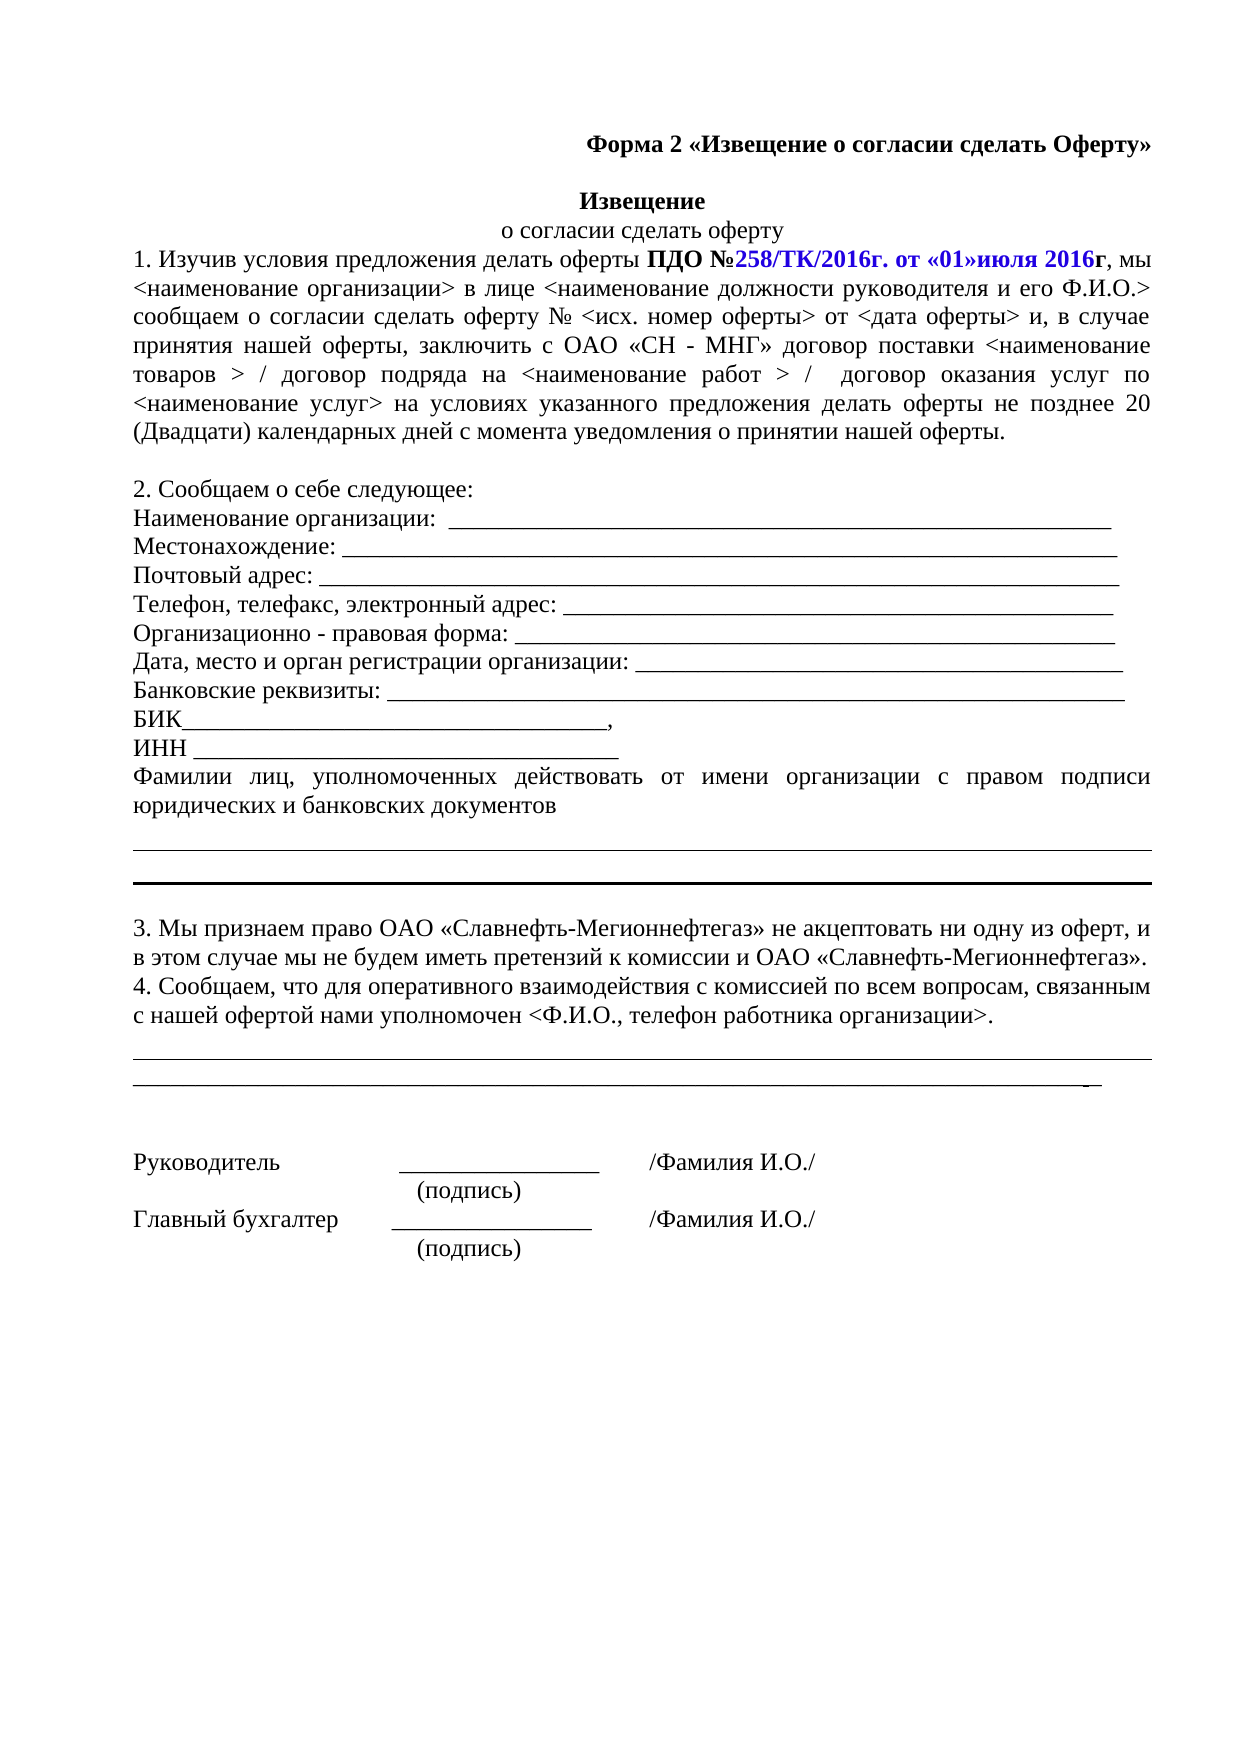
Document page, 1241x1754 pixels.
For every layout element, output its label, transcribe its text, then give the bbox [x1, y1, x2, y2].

text ИНН __________________________________ [133, 733, 1152, 761]
text о согласии сделать оферту [133, 215, 1152, 244]
text ____________________________________________________________________________ _ [133, 1060, 1152, 1089]
text 1. Изучив условия предложения делать оферты ПДО №258/ТК/2016г. от «01»июля 2016г, мы <наименование организации> в лице <наименование должности руководителя и его Ф.И.О.> сообщаем о согласии сделать оферту № <исх. номер оферты> от <дата оферты> и, в случае принятия нашей оферты, заключить с ОАО «СН - МНГ» договор поставки <наименование товаров > / договор подряда на <наименование работ > / договор оказания услуг по <наименование услуг> на условиях указанного предложения делать оферты не позднее 20 (Двадцати) календарных дней с момента уведомления о принятии нашей оферты. [133, 244, 1152, 445]
text Руководитель ________________ /Фамилия И.О./ [133, 1147, 1152, 1175]
text БИК__________________________________, [133, 704, 1152, 733]
text Телефон, телефакс, электронный адрес: ____________________________________________ [133, 589, 1152, 618]
text Дата, место и орган регистрации организации: _______________________________________ [133, 646, 1152, 675]
text (подпись) [133, 1233, 1152, 1262]
text Местонахождение: ______________________________________________________________ [133, 531, 1152, 560]
text 4. Сообщаем, что для оперативного взаимодействия с комиссией по всем вопросам, связанным с нашей офертой нами уполномочен <Ф.И.О., телефон работника организации>. [133, 971, 1152, 1028]
text Наименование организации: _____________________________________________________ [133, 503, 1152, 531]
text 3. Мы признаем право ОАО «Славнефть-Мегионнефтегаз» не акцептовать ни одну из оферт, и в этом случае мы не будем иметь претензий к комиссии и ОАО «Славнефть-Мегионнефтегаз». [133, 913, 1152, 971]
text (подпись) [133, 1175, 1152, 1204]
text Главный бухгалтер ________________ /Фамилия И.О./ [133, 1204, 1152, 1233]
text Фамилии лиц, уполномоченных действовать от имени организации с правом подписи юридических и банковских документов [133, 761, 1152, 819]
text 2. Сообщаем о себе следующее: [133, 474, 1152, 503]
text Банковские реквизиты: ___________________________________________________________ [133, 675, 1152, 704]
text Извещение [133, 186, 1152, 215]
text Форма 2 «Извещение о согласии сделать Оферту» [133, 129, 1152, 158]
text Организационно - правовая форма: ________________________________________________ [133, 618, 1152, 646]
text Почтовый адрес: ________________________________________________________________ [133, 560, 1152, 589]
